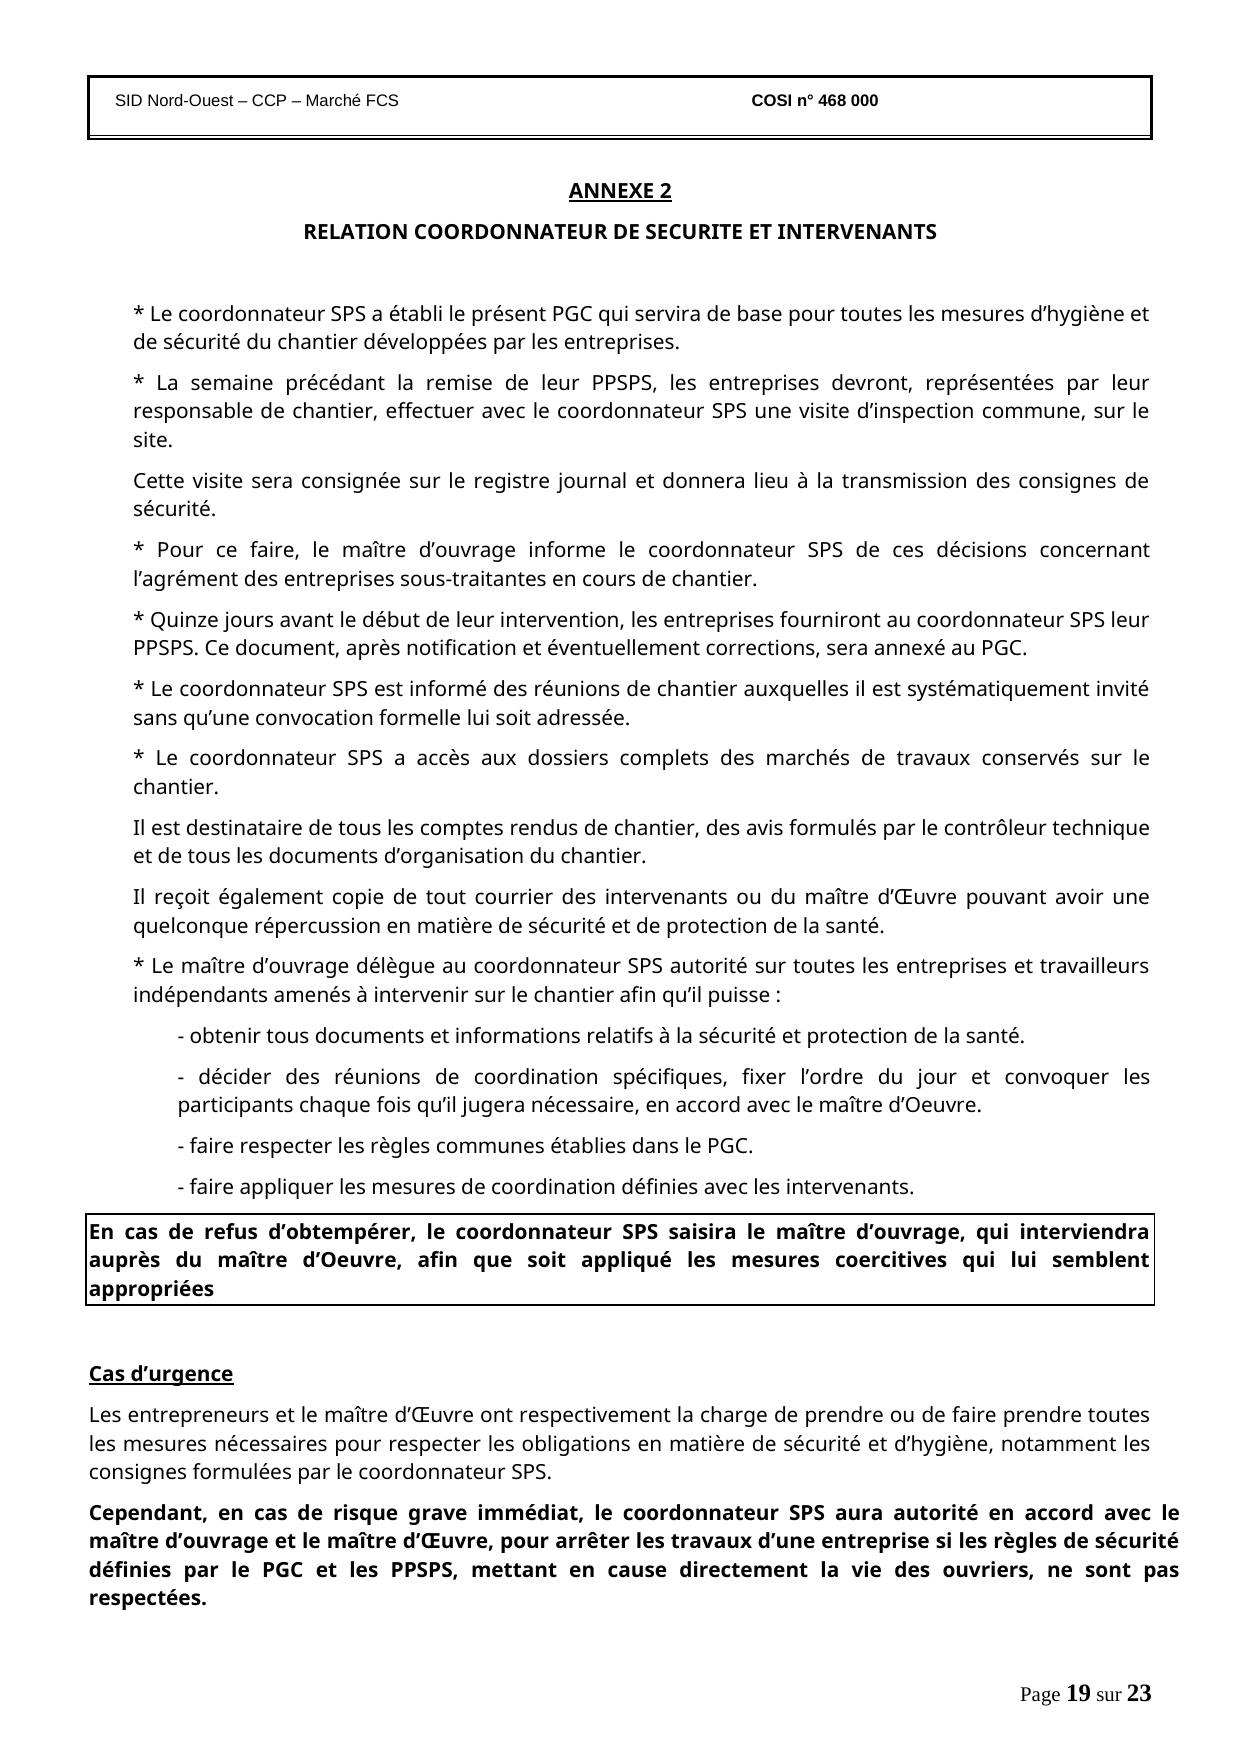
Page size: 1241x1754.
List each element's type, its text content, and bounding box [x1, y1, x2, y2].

text Les entrepreneurs et le maître d’Œuvre ont respectivement la charge de prendre ou de faire prendre toutes les mesures nécessaires pour respecter les obligations en matière de sécurité et d’hygiène, notamment les consignes formulées par le coordonnateur SPS. [89, 1400, 1152, 1486]
text RELATION COORDONNATEUR DE SECURITE ET INTERVENANTS [89, 217, 1152, 245]
text Cette visite sera consignée sur le registre journal et donnera lieu à la transmission des consignes de sécurité. [133, 466, 1152, 523]
text * Quinze jours avant le début de leur intervention, les entreprises fourniront au coordonnateur SPS leur PPSPS. Ce document, après notification et éventuellement corrections, sera annexé au PGC. [133, 605, 1152, 662]
text * Le coordonnateur SPS a accès aux dossiers complets des marchés de travaux conservés sur le chantier. [133, 743, 1152, 800]
text * Le coordonnateur SPS est informé des réunions de chantier auxquelles il est systématiquement invité sans qu’une convocation formelle lui soit adressée. [133, 674, 1152, 731]
text * La semaine précédant la remise de leur PPSPS, les entreprises devront, représentées par leur responsable de chantier, effectuer avec le coordonnateur SPS une visite d’inspection commune, sur le site. [133, 368, 1152, 453]
text Cas d’urgence [89, 1359, 1152, 1388]
text En cas de refus d’obtempérer, le coordonnateur SPS saisira le maître d’ouvrage, qui interviendra auprès du maître d’Oeuvre, afin que soit appliqué les mesures coercitives qui lui semblent appropriées [87, 1215, 1154, 1304]
text Il est destinataire de tous les comptes rendus de chantier, des avis formulés par le contrôleur technique et de tous les documents d’organisation du chantier. [133, 813, 1152, 870]
text * Le maître d’ouvrage délègue au coordonnateur SPS autorité sur toutes les entreprises et travailleurs indépendants amenés à intervenir sur le chantier afin qu’il puisse : [133, 952, 1152, 1008]
text * Le coordonnateur SPS a établi le présent PGC qui servira de base pour toutes les mesures d’hygiène et de sécurité du chantier développées par les entreprises. [133, 299, 1152, 356]
text * Pour ce faire, le maître d’ouvrage informe le coordonnateur SPS de ces décisions concernant l’agrément des entreprises sous-traitantes en cours de chantier. [133, 535, 1152, 592]
text - décider des réunions de coordination spécifiques, fixer l’ordre du jour et convoquer les participants chaque fois qu’il jugera nécessaire, en accord avec le maître d’Oeuvre. [177, 1062, 1152, 1119]
text Il reçoit également copie de tout courrier des intervenants ou du maître d’Œuvre pouvant avoir une quelconque répercussion en matière de sécurité et de protection de la santé. [133, 882, 1152, 939]
text ANNEXE 2 [89, 176, 1152, 204]
text - faire respecter les règles communes établies dans le PGC. [177, 1131, 1152, 1160]
text Cependant, en cas de risque grave immédiat, le coordonnateur SPS aura autorité en accord avec le maître d’ouvrage et le maître d’Œuvre, pour arrêter les travaux d’une entreprise si les règles de sécurité définies par le PGC et les PPSPS, mettant en cause directement la vie des ouvriers, ne sont pas respectées. [89, 1498, 1181, 1612]
text - obtenir tous documents et informations relatifs à la sécurité et protection de la santé. [177, 1021, 1152, 1049]
text - faire appliquer les mesures de coordination définies avec les intervenants. [177, 1172, 1152, 1201]
